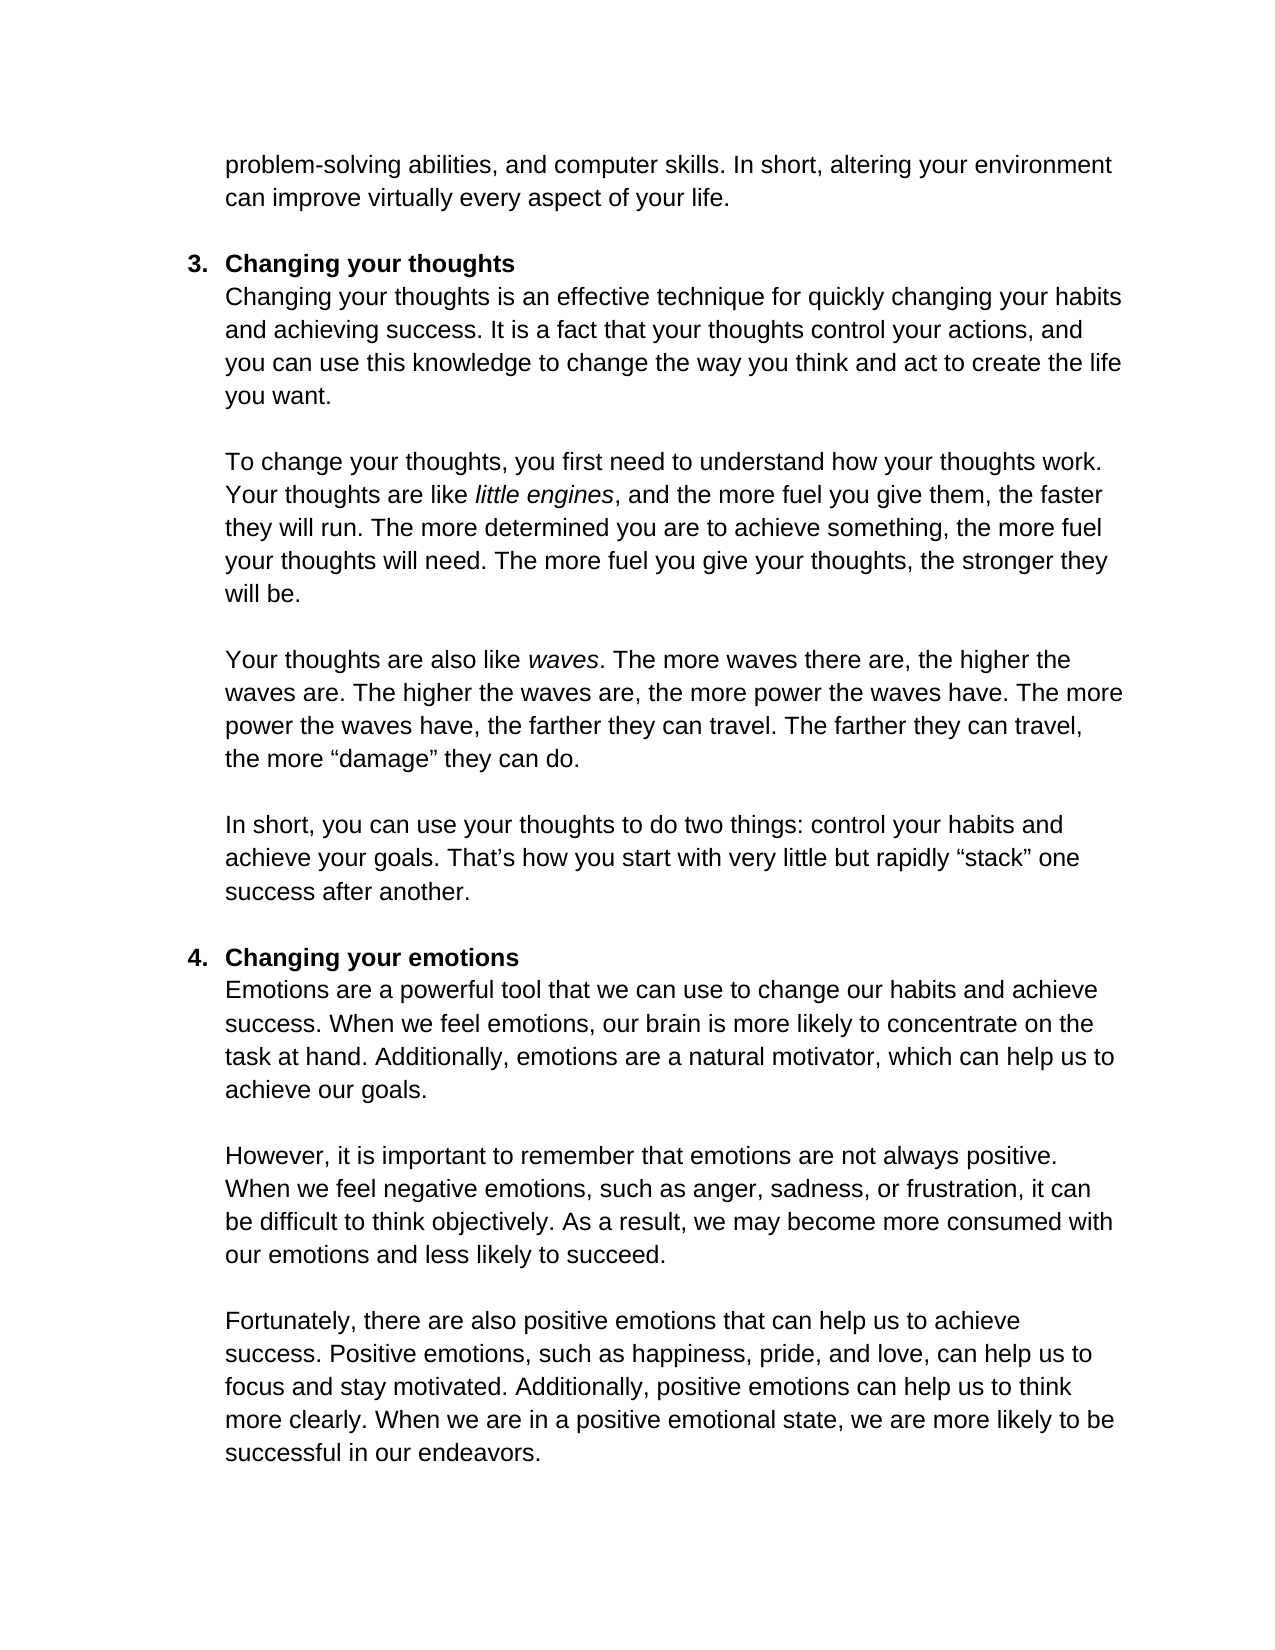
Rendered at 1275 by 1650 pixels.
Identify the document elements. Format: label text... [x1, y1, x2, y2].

text Fortunately, there are also positive emotions that can help us to achieve success. Positive emotions, such as happiness, pride, and love, can help us to focus and stay motivated. Additionally, positive emotions can help us to think more clearly. When we are in a positive emotional state, we are more likely to be successful in our endeavors. [225, 1306, 1125, 1467]
text In short, you can use your thoughts to do two things: control your habits and achieve your goals. That’s how you start with very little but rapidly “stack” one success after another. [225, 810, 1125, 905]
list Changing your thoughts [187, 249, 1125, 278]
text To change your thoughts, you first need to understand how your thoughts work. Your thoughts are like little engines, and the more fuel you give them, the faster they will run. The more determined you are to achieve something, the more fuel your thoughts will need. The more fuel you give your thoughts, the stronger they will be. [225, 447, 1125, 608]
text However, it is important to remember that emotions are not always positive. When we feel negative emotions, such as anger, sadness, or frustration, it can be difficult to think objectively. As a result, we may become more consumed with our emotions and less likely to succeed. [225, 1141, 1125, 1268]
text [225, 150, 1125, 212]
text Your thoughts are also like waves. The more waves there are, the higher the waves are. The higher the waves are, the more power the waves have. The more power the waves have, the farther they can travel. The farther they can travel, the more “damage” they can do. [225, 645, 1125, 773]
list Changing your emotions [187, 942, 1125, 971]
text Emotions are a powerful tool that we can use to change our habits and achieve success. When we feel emotions, our brain is more likely to concentrate on the task at hand. Additionally, emotions are a natural motivator, which can help us to achieve our goals. [225, 976, 1125, 1103]
text Changing your thoughts is an effective technique for quickly changing your habits and achieving success. It is a fact that your thoughts control your actions, and you can use this knowledge to change the way you think and act to create the life you want. [225, 282, 1125, 410]
